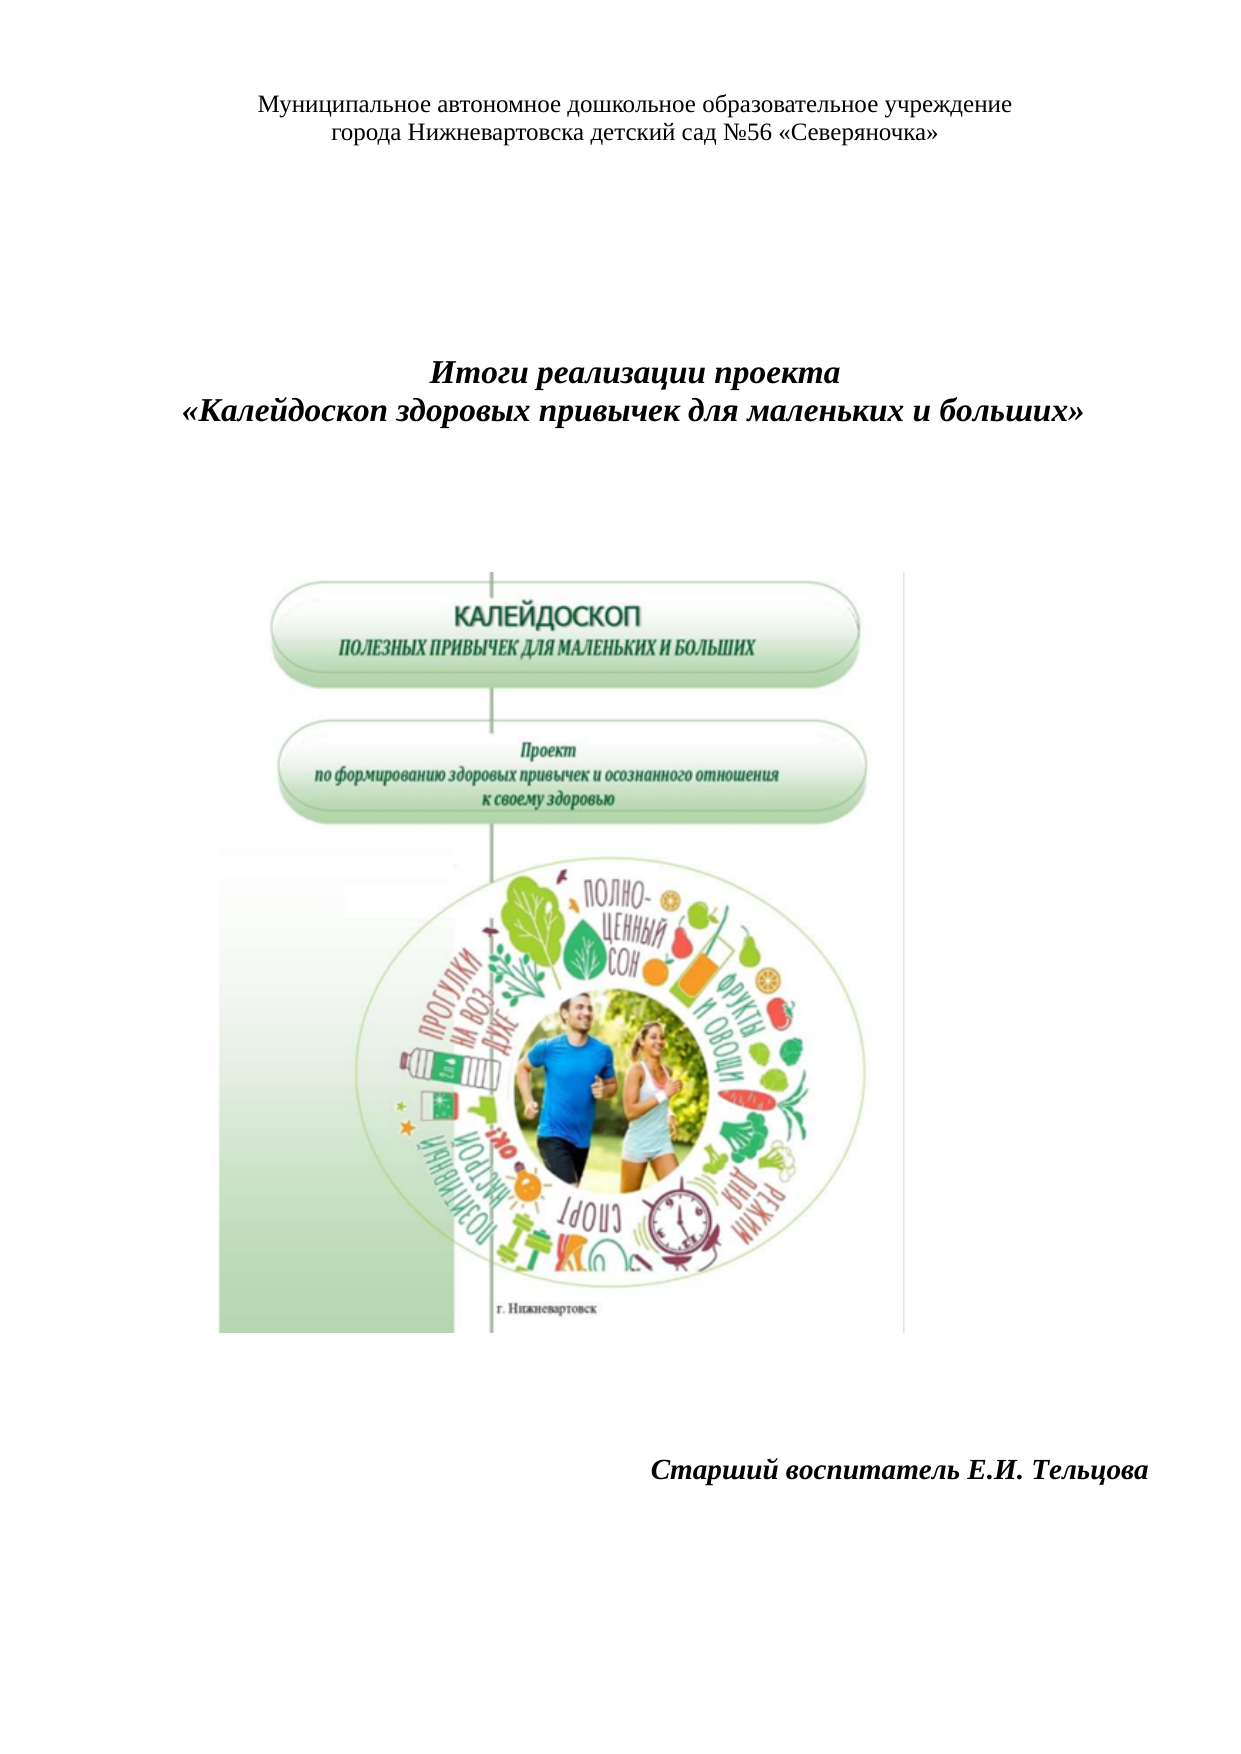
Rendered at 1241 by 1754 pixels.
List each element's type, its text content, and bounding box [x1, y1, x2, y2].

picture [216, 572, 905, 1333]
text Муниципальное автономное дошкольное образовательное учреждение [118, 89, 1152, 117]
text города Нижневартовска детский сад №56 «Северяночка» [118, 117, 1152, 146]
text «Калейдоскоп здоровых привычек для маленьких и больших» [118, 391, 1152, 429]
text Старший воспитатель Е.И. Тельцова [118, 1452, 1152, 1486]
text Итоги реализации проекта [118, 352, 1152, 391]
